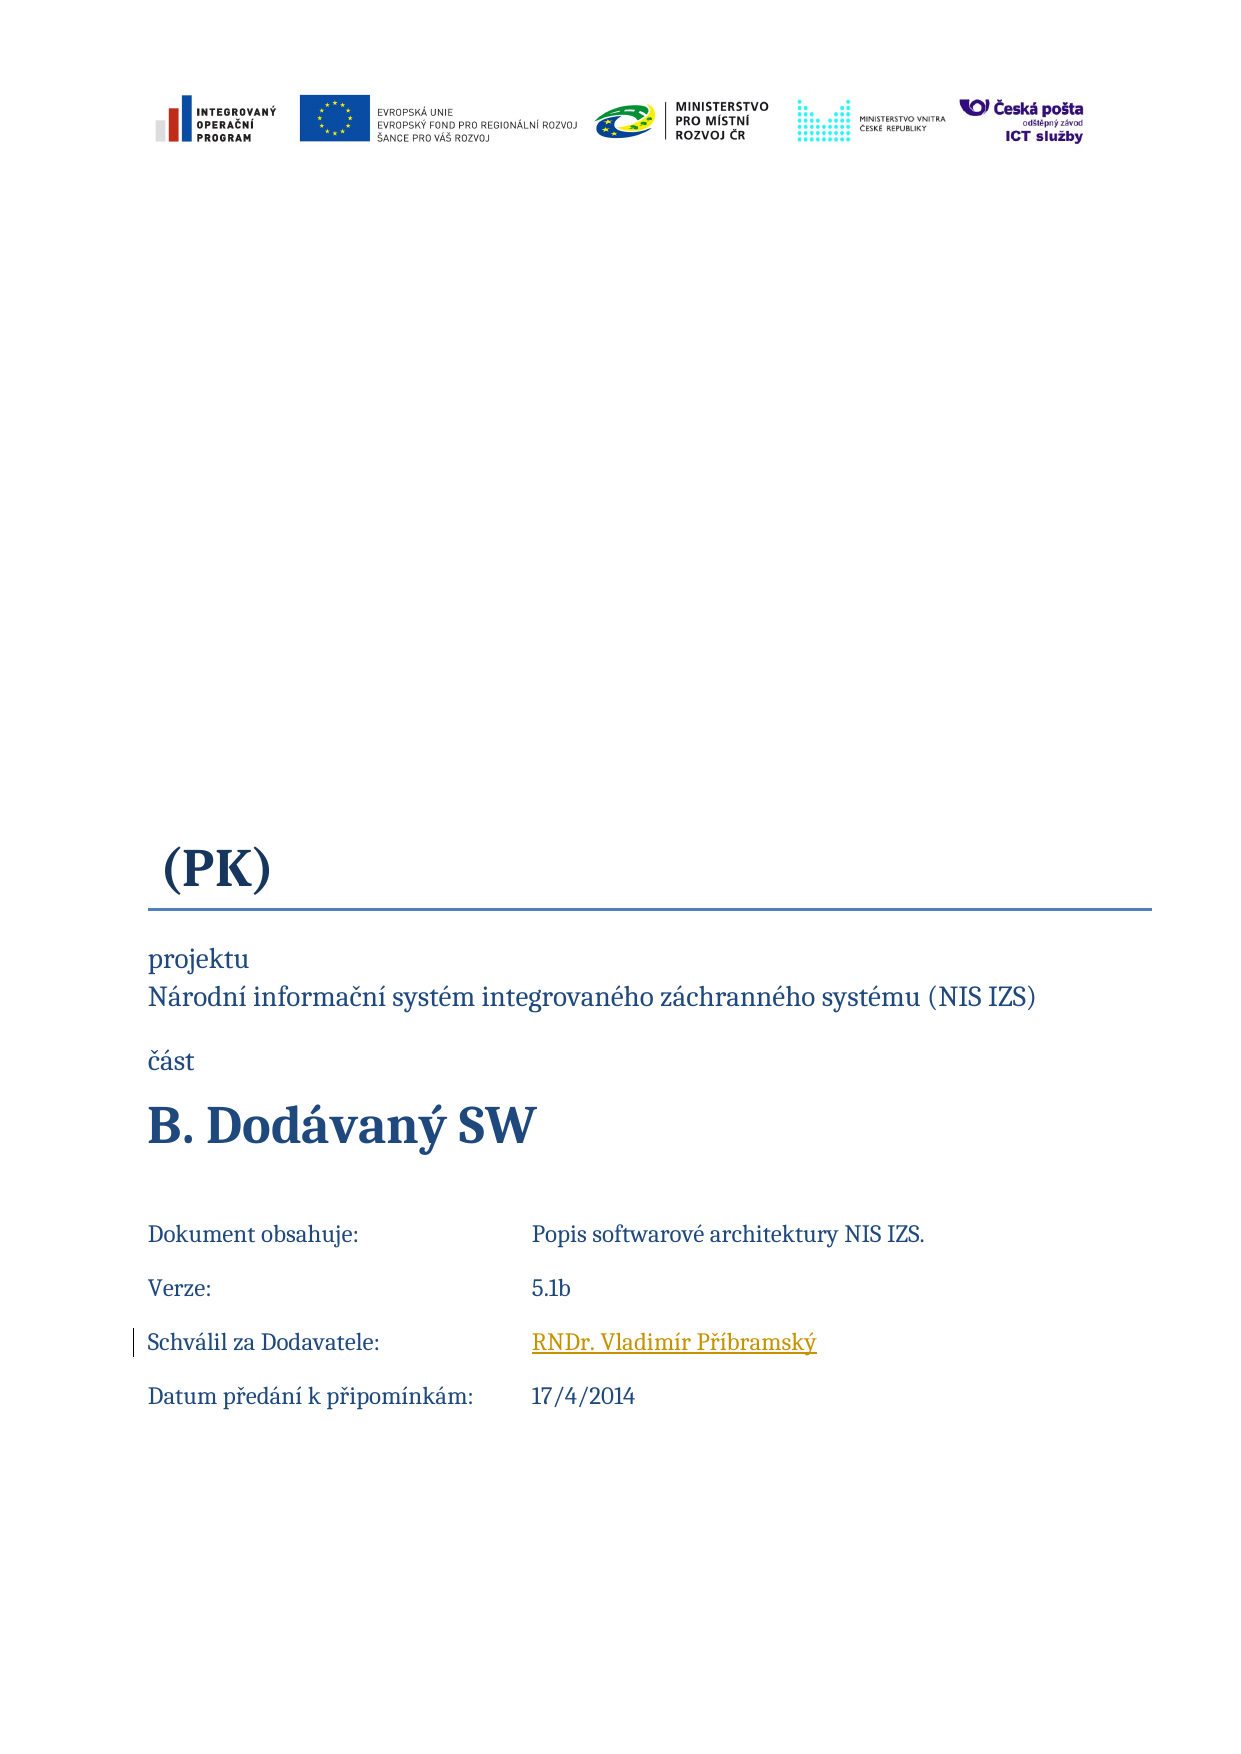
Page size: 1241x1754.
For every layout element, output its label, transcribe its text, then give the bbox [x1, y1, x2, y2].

text Datum předání k připomínkám: 17/4/2014 [148, 1382, 1092, 1411]
text B. Dodávaný SW [148, 1095, 1092, 1157]
text Schválil za Dodavatele: [148, 1328, 1092, 1357]
text Národní informační systém integrovaného záchranného systému (NIS IZS) [148, 980, 1092, 1014]
title PROVÁDĚCÍ KONCEPT SW ŘEŠENÍ (PK) [148, 838, 1152, 908]
text část [148, 1044, 1092, 1077]
picture [147, 86, 1091, 152]
text projektu [148, 942, 1092, 975]
text Verze: 5.1b [148, 1274, 1092, 1303]
text Dokument obsahuje: Popis softwarové architektury NIS IZS. [148, 1220, 1092, 1249]
